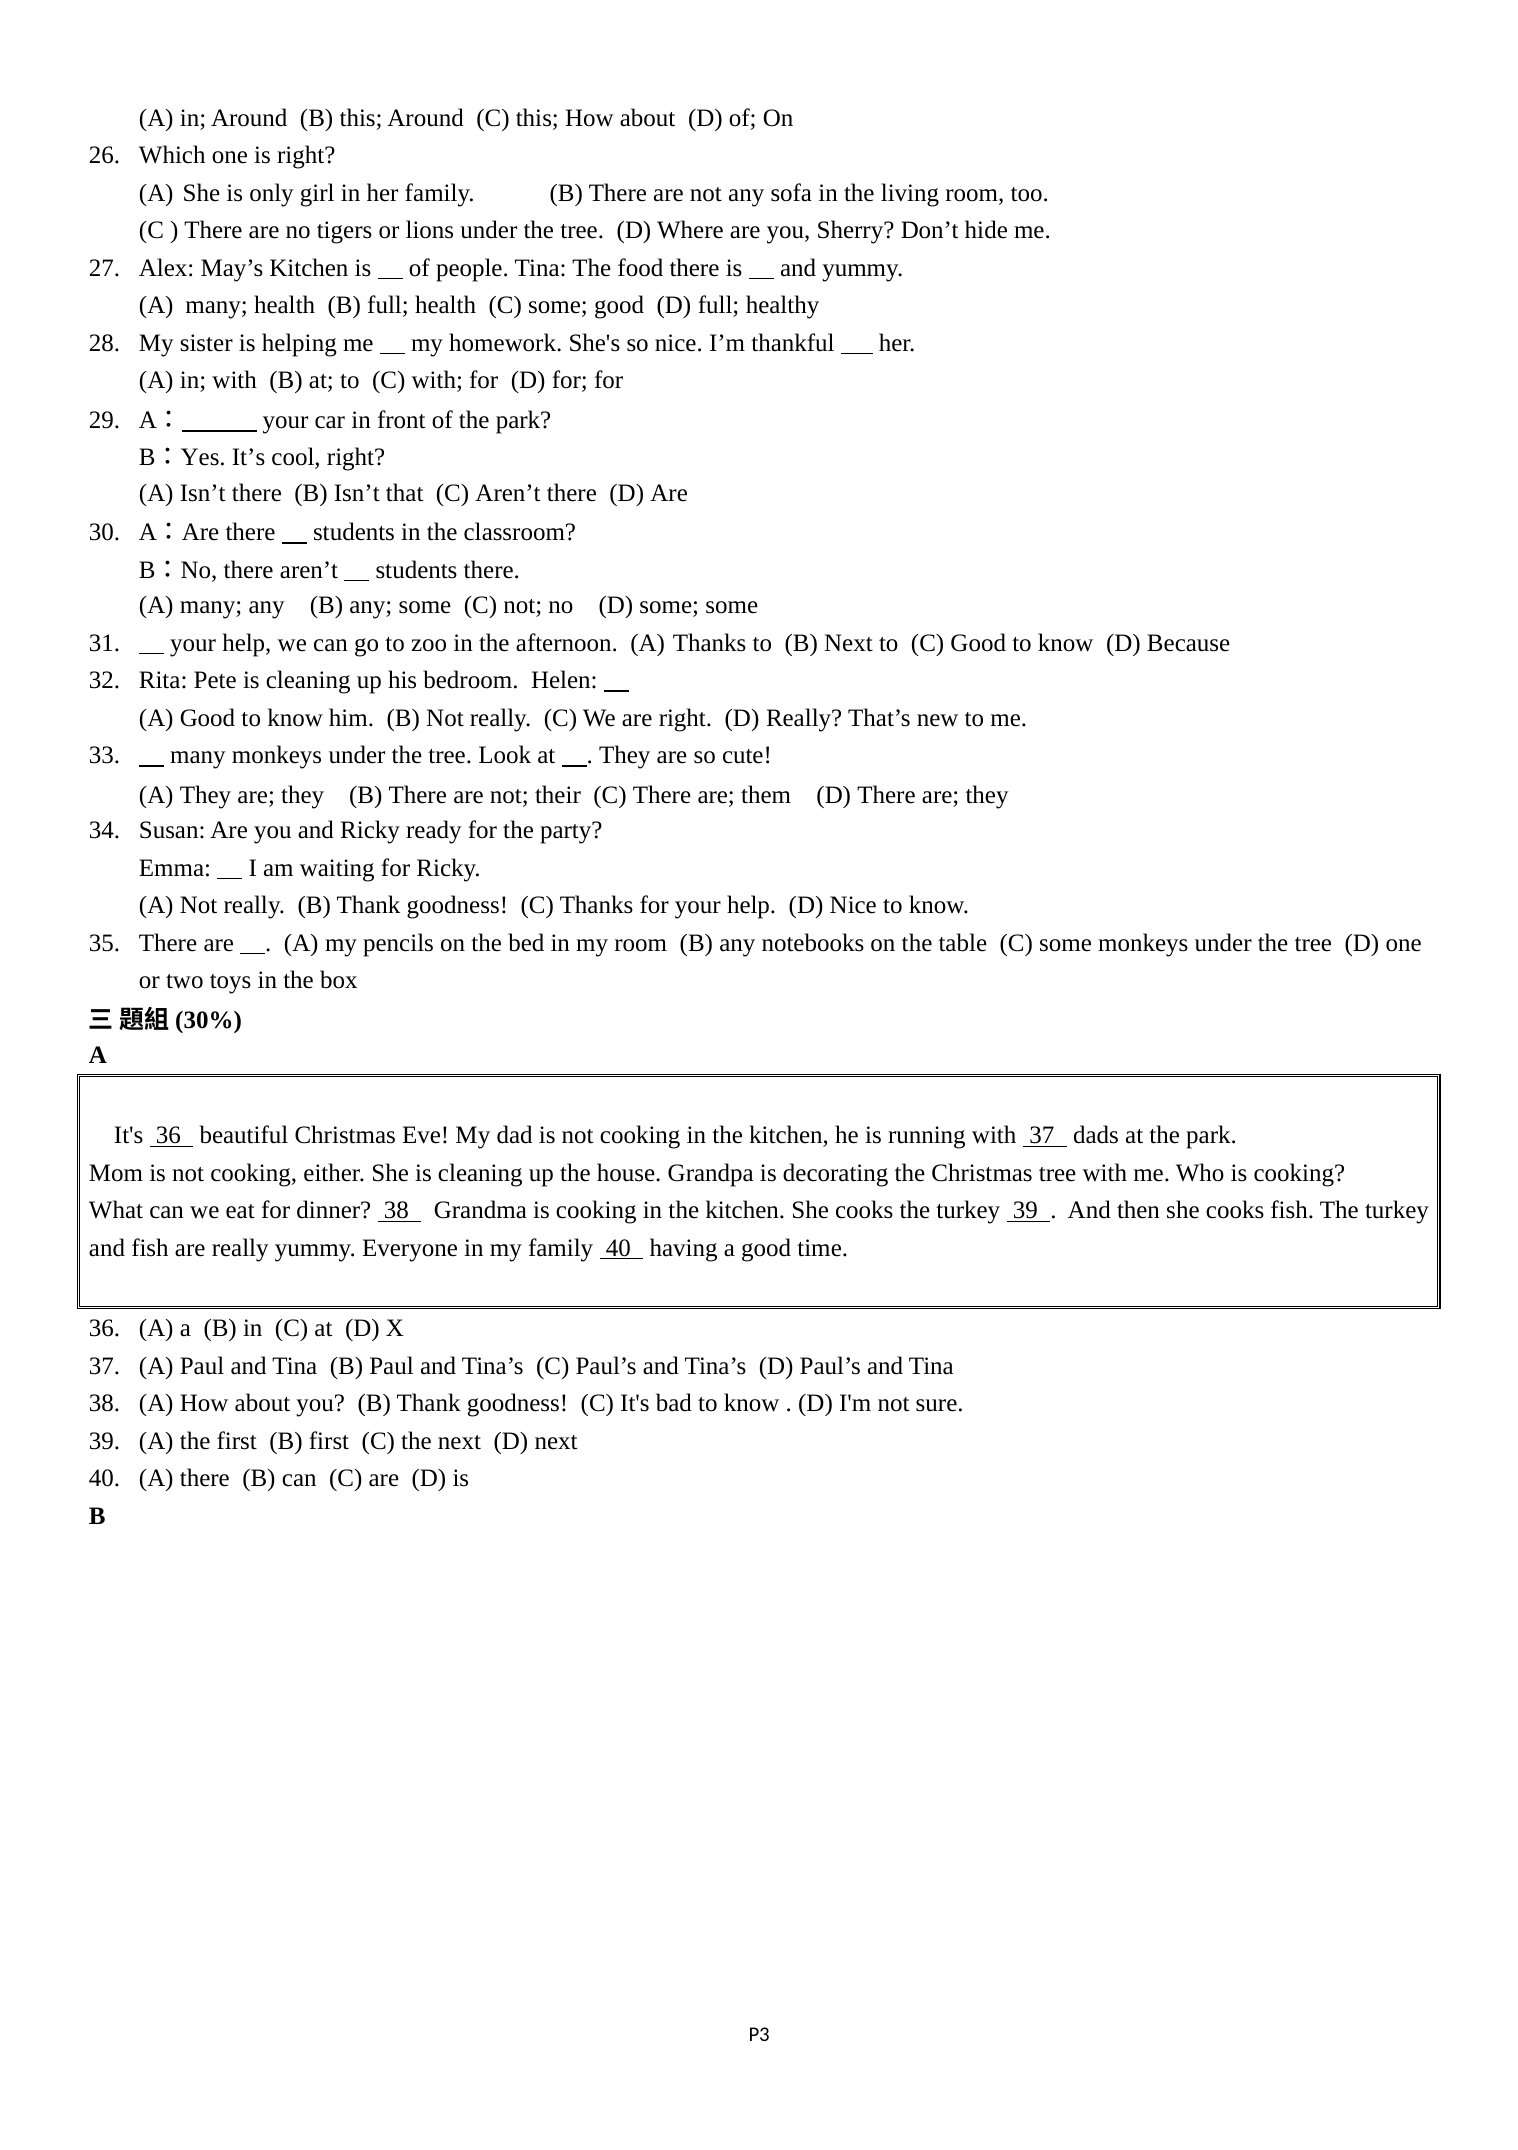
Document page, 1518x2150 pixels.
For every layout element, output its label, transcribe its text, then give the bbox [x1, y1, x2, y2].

list Which one is right? [89, 136, 1429, 173]
list (A) many; any (B) any; some (C) not; no (D) some; some [139, 586, 1429, 623]
list (A) Isn’t there (B) Isn’t that (C) Aren’t there (D) Are [139, 473, 1429, 511]
list (A) a (B) in (C) at (D) X [89, 1309, 1429, 1346]
list Emma: I am waiting for Ricky. [139, 848, 1429, 886]
text A [89, 1036, 1429, 1073]
list (A) Paul and Tina (B) Paul and Tina’s (C) Paul’s and Tina’s (D) Paul’s and Tina [89, 1346, 1429, 1384]
text It's 36 beautiful Christmas Eve! My dad is not cooking in the kitchen, he is running with 37 dads at the park. [89, 1116, 1429, 1154]
text 三 題組 (30%) [89, 998, 1429, 1036]
list (A) Not really. (B) Thank goodness! (C) Thanks for your help. (D) Nice to know. [139, 886, 1429, 923]
list (A) the first (B) first (C) the next (D) next [89, 1421, 1429, 1459]
list There are . (A) my pencils on the bed in my room (B) any notebooks on the table (C) some monkeys under the tree (D) one or two toys in the box [89, 923, 1429, 998]
list Alex: May’s Kitchen is of people. Tina: The food there is and yummy. [89, 248, 1429, 286]
list Susan: Are you and Ricky ready for the party? [89, 811, 1429, 848]
list My sister is helping me my homework. She's so nice. I’m thankful her. [89, 323, 1429, 361]
list (A) there (B) can (C) are (D) is [89, 1459, 1429, 1496]
list (A) many; health (B) full; health (C) some; good (D) full; healthy [139, 286, 1429, 323]
list Rita: Pete is cleaning up his bedroom. Helen: [89, 661, 1429, 698]
list A：Are there students in the classroom? B：No, there aren’t students there. [89, 511, 1429, 586]
list She is only girl in her family. (B) There are not any sofa in the living room, too. [139, 173, 1429, 211]
text What can we eat for dinner? 38 Grandma is cooking in the kitchen. She cooks the turkey 39 . And then she cooks fish. The turkey and fish are really yummy. Everyone in my family 40 having a good time. [89, 1191, 1429, 1266]
list (A) Good to know him. (B) Not really. (C) We are right. (D) Really? That’s new to me. [139, 698, 1429, 736]
list (A) How about you? (B) Thank goodness! (C) It's bad to know . (D) I'm not sure. [89, 1384, 1429, 1421]
list many monkeys under the tree. Look at . They are so cute! (A) They are; they (B) There are not; their (C) There are; them (D) There are; they [89, 736, 1429, 811]
text Mom is not cooking, either. She is cleaning up the house. Grandpa is decorating the Christmas tree with me. Who is cooking? [89, 1154, 1429, 1191]
text B [89, 1496, 1429, 1534]
list (A) in; Around (B) this; Around (C) this; How about (D) of; On [139, 98, 1429, 136]
list A： your car in front of the park? B：Yes. It’s cool, right? [89, 398, 1429, 473]
list (A) in; with (B) at; to (C) with; for (D) for; for [139, 361, 1429, 398]
text (C ) There are no tigers or lions under the tree. (D) Where are you, Sherry? Don’t hide me. [139, 211, 1429, 248]
list your help, we can go to zoo in the afternoon. (A) Thanks to (B) Next to (C) Good to know (D) Because [89, 623, 1429, 661]
